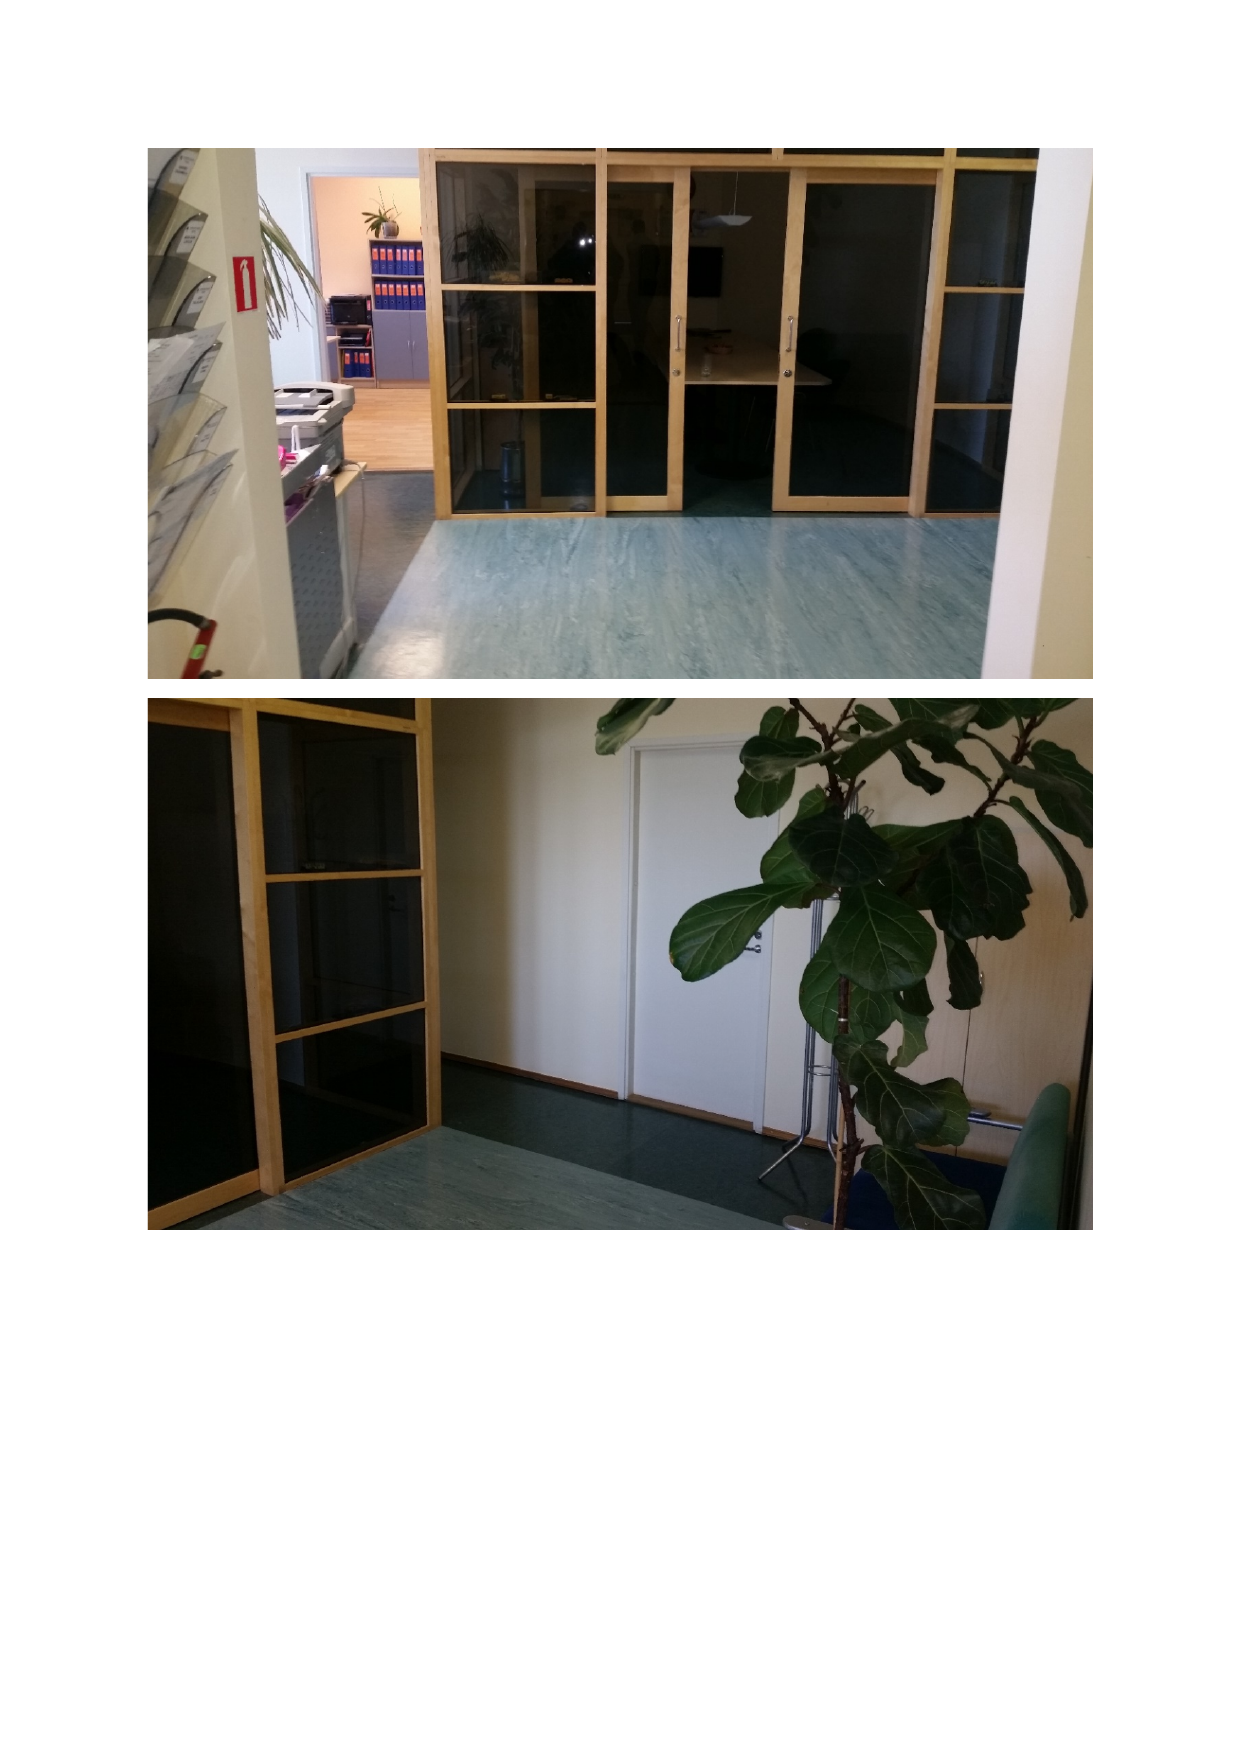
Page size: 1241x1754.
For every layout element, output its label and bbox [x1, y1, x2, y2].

picture [149, 148, 1093, 679]
picture [149, 698, 1093, 1230]
